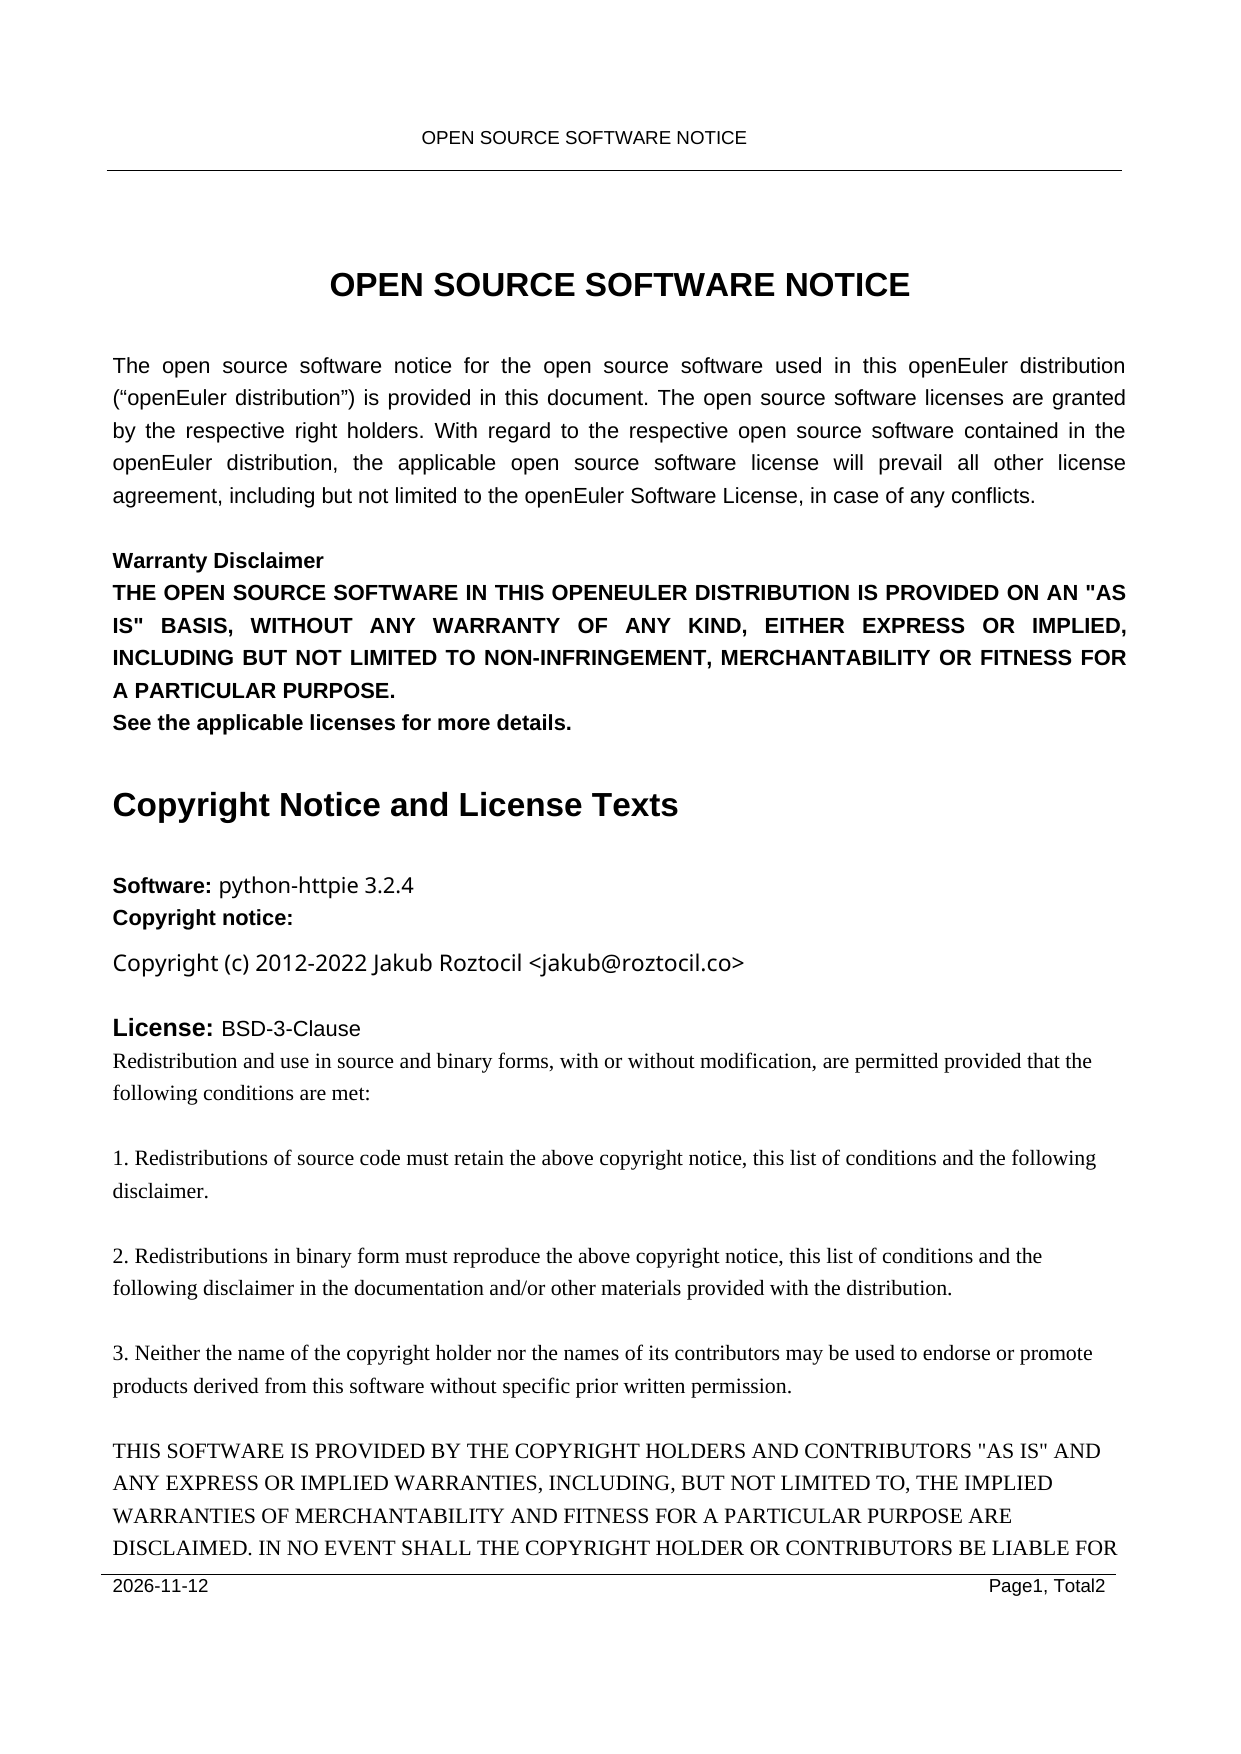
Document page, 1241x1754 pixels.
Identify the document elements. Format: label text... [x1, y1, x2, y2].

text Copyright notice: [112, 901, 1128, 934]
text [112, 1044, 1128, 1564]
text Copyright Notice and License Texts [112, 771, 1128, 836]
text THE OPEN SOURCE SOFTWARE IN THIS OPENEULER DISTRIBUTION IS PROVIDED ON AN "AS IS" BASIS, WITHOUT ANY WARRANTY OF ANY KIND, EITHER EXPRESS OR IMPLIED, INCLUDING BUT NOT LIMITED TO NON-INFRINGEMENT, MERCHANTABILITY OR FITNESS FOR A PARTICULAR PURPOSE. See the applicable licenses for more details. [112, 576, 1128, 739]
title Software: python-httpie 3.2.4 [112, 869, 1128, 901]
text Copyright (c) 2012-2022 Jakub Roztocil <jakub@roztocil.co> [112, 947, 1128, 1012]
text OPEN SOURCE SOFTWARE NOTICE [112, 251, 1128, 316]
text License: BSD-3-Clause [112, 1012, 1128, 1044]
text The open source software notice for the open source software used in this openEuler distribution (“openEuler distribution”) is provided in this document. The open source software licenses are granted by the respective right holders. With regard to the respective open source software contained in the openEuler distribution, the applicable open source software license will prevail all other license agreement, including but not limited to the openEuler Software License, in case of any conflicts. [112, 349, 1128, 511]
text Warranty Disclaimer [112, 544, 1128, 576]
